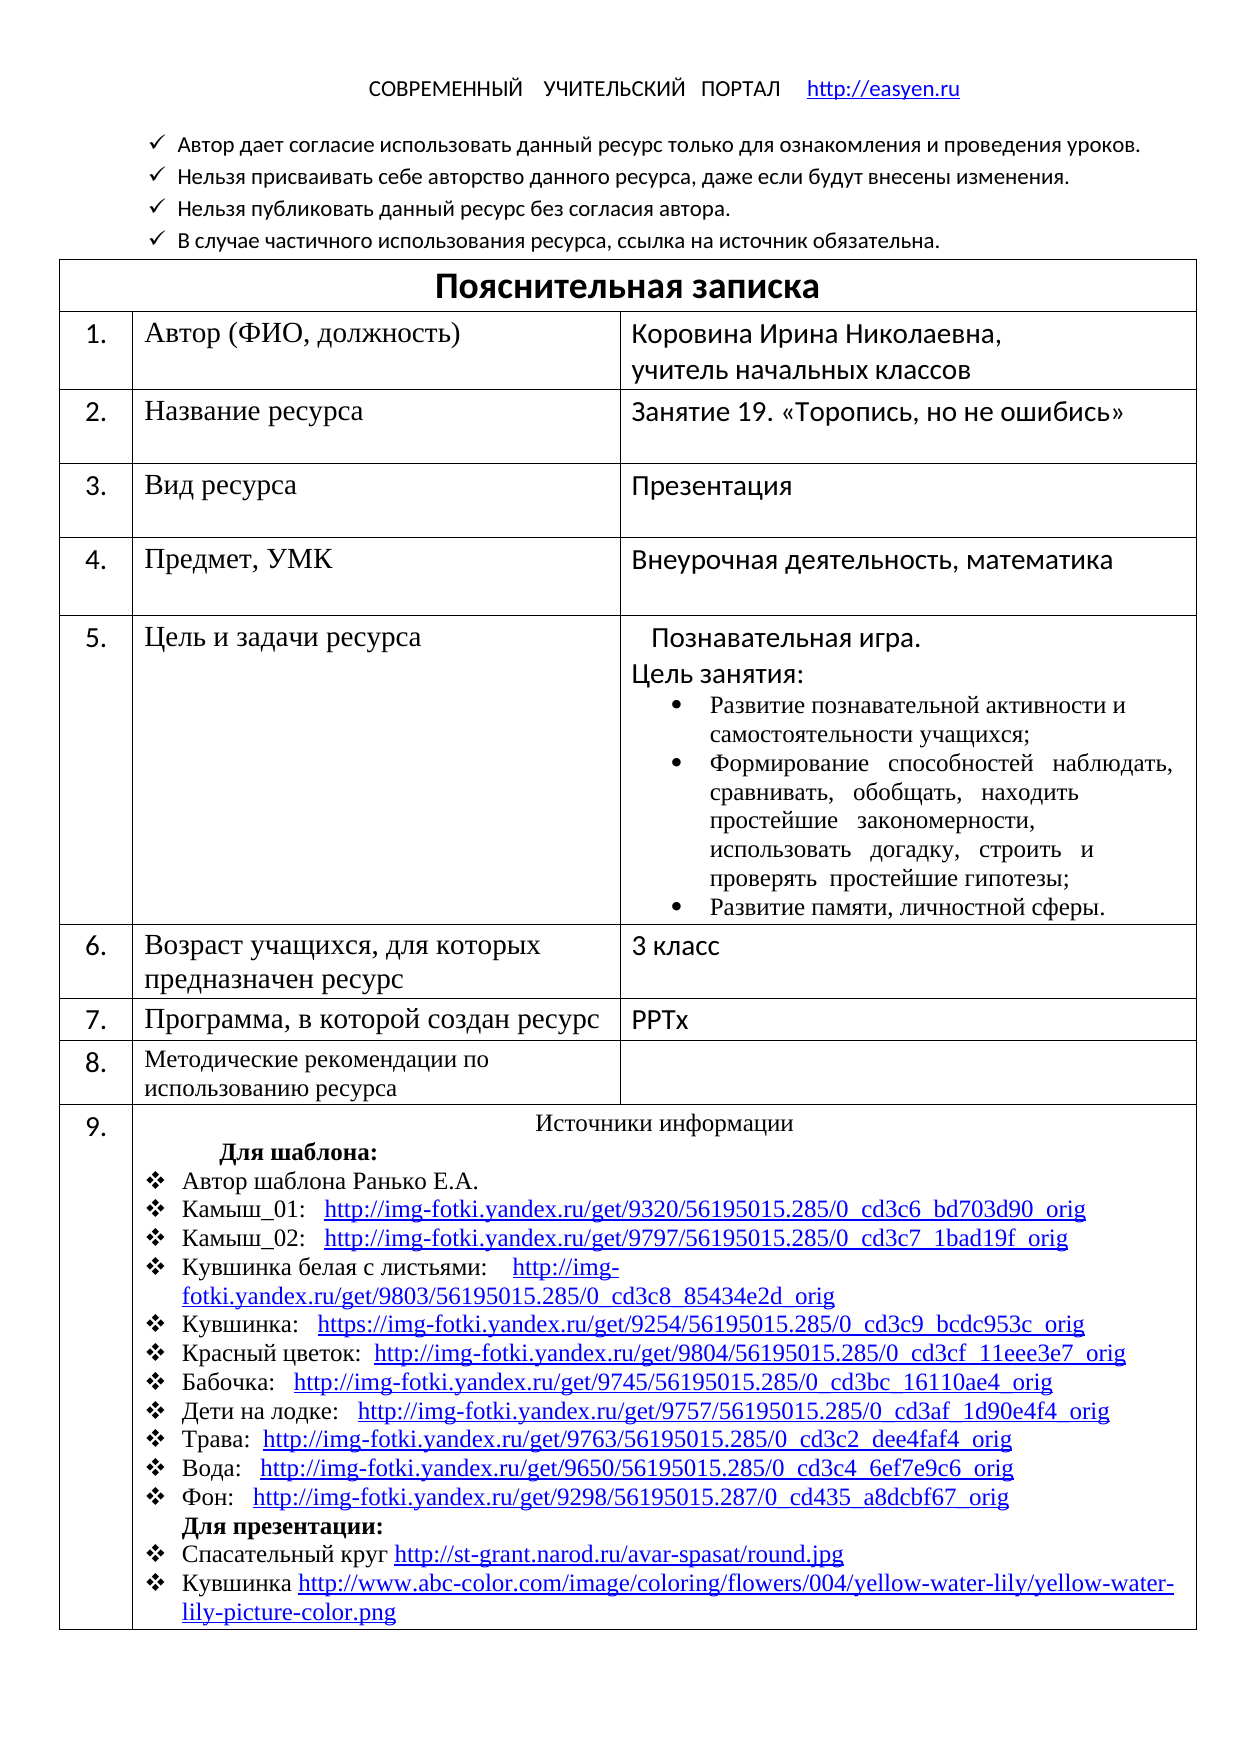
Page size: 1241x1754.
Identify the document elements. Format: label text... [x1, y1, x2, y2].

table_cell Автор (ФИО, должность) [133, 312, 620, 389]
table_cell 1. [60, 312, 132, 389]
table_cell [133, 1105, 1196, 1629]
table_cell Предмет, УМК [133, 538, 620, 615]
table_cell 3. [60, 464, 132, 537]
list Нельзя публиковать данный ресурс без согласия автора. [148, 194, 1152, 222]
table_cell 2. [60, 390, 132, 463]
table_header Пояснительная записка [60, 260, 1196, 311]
table_cell [621, 1041, 1196, 1104]
table_cell Презентация [621, 464, 1196, 537]
table_cell 4. [60, 538, 132, 615]
table_cell Программа, в которой создан ресурс [133, 999, 620, 1040]
table_cell 8. [60, 1041, 132, 1104]
table_cell 5. [60, 616, 132, 923]
table_cell PPTx [621, 999, 1196, 1040]
table_cell Методические рекомендации по использованию ресурса [133, 1041, 620, 1104]
table_cell Название ресурса [133, 390, 620, 463]
table_cell Возраст учащихся, для которых предназначен ресурс [133, 925, 620, 997]
list В случае частичного использования ресурса, ссылка на источник обязательна. [148, 226, 1152, 254]
list Автор дает согласие использовать данный ресурс только для ознакомления и проведения уроков. [148, 130, 1152, 158]
table_cell 7. [60, 999, 132, 1040]
table_cell Занятие 19. «Торопись, но не ошибись» [621, 390, 1196, 463]
table_cell Познавательная игра. Цель занятия: Развитие познавательной активности и самостоятельности учащихся; Формирование способностей наблюдать, сравнивать, обобщать, находить простейшие закономерности, использовать догадку, строить и проверять простейшие гипотезы; Развитие памяти, личностной сферы. [621, 616, 1196, 923]
list Нельзя присваивать себе авторство данного ресурса, даже если будут внесены изменения. [148, 162, 1152, 190]
table_cell Внеурочная деятельность, математика [621, 538, 1196, 615]
table_cell Цель и задачи ресурса [133, 616, 620, 923]
table_cell Коровина Ирина Николаевна, учитель начальных классов [621, 312, 1196, 389]
table_cell 3 класс [621, 925, 1196, 997]
table_cell 6. [60, 925, 132, 997]
table_cell 9. [60, 1105, 132, 1629]
table_cell Вид ресурса [133, 464, 620, 537]
